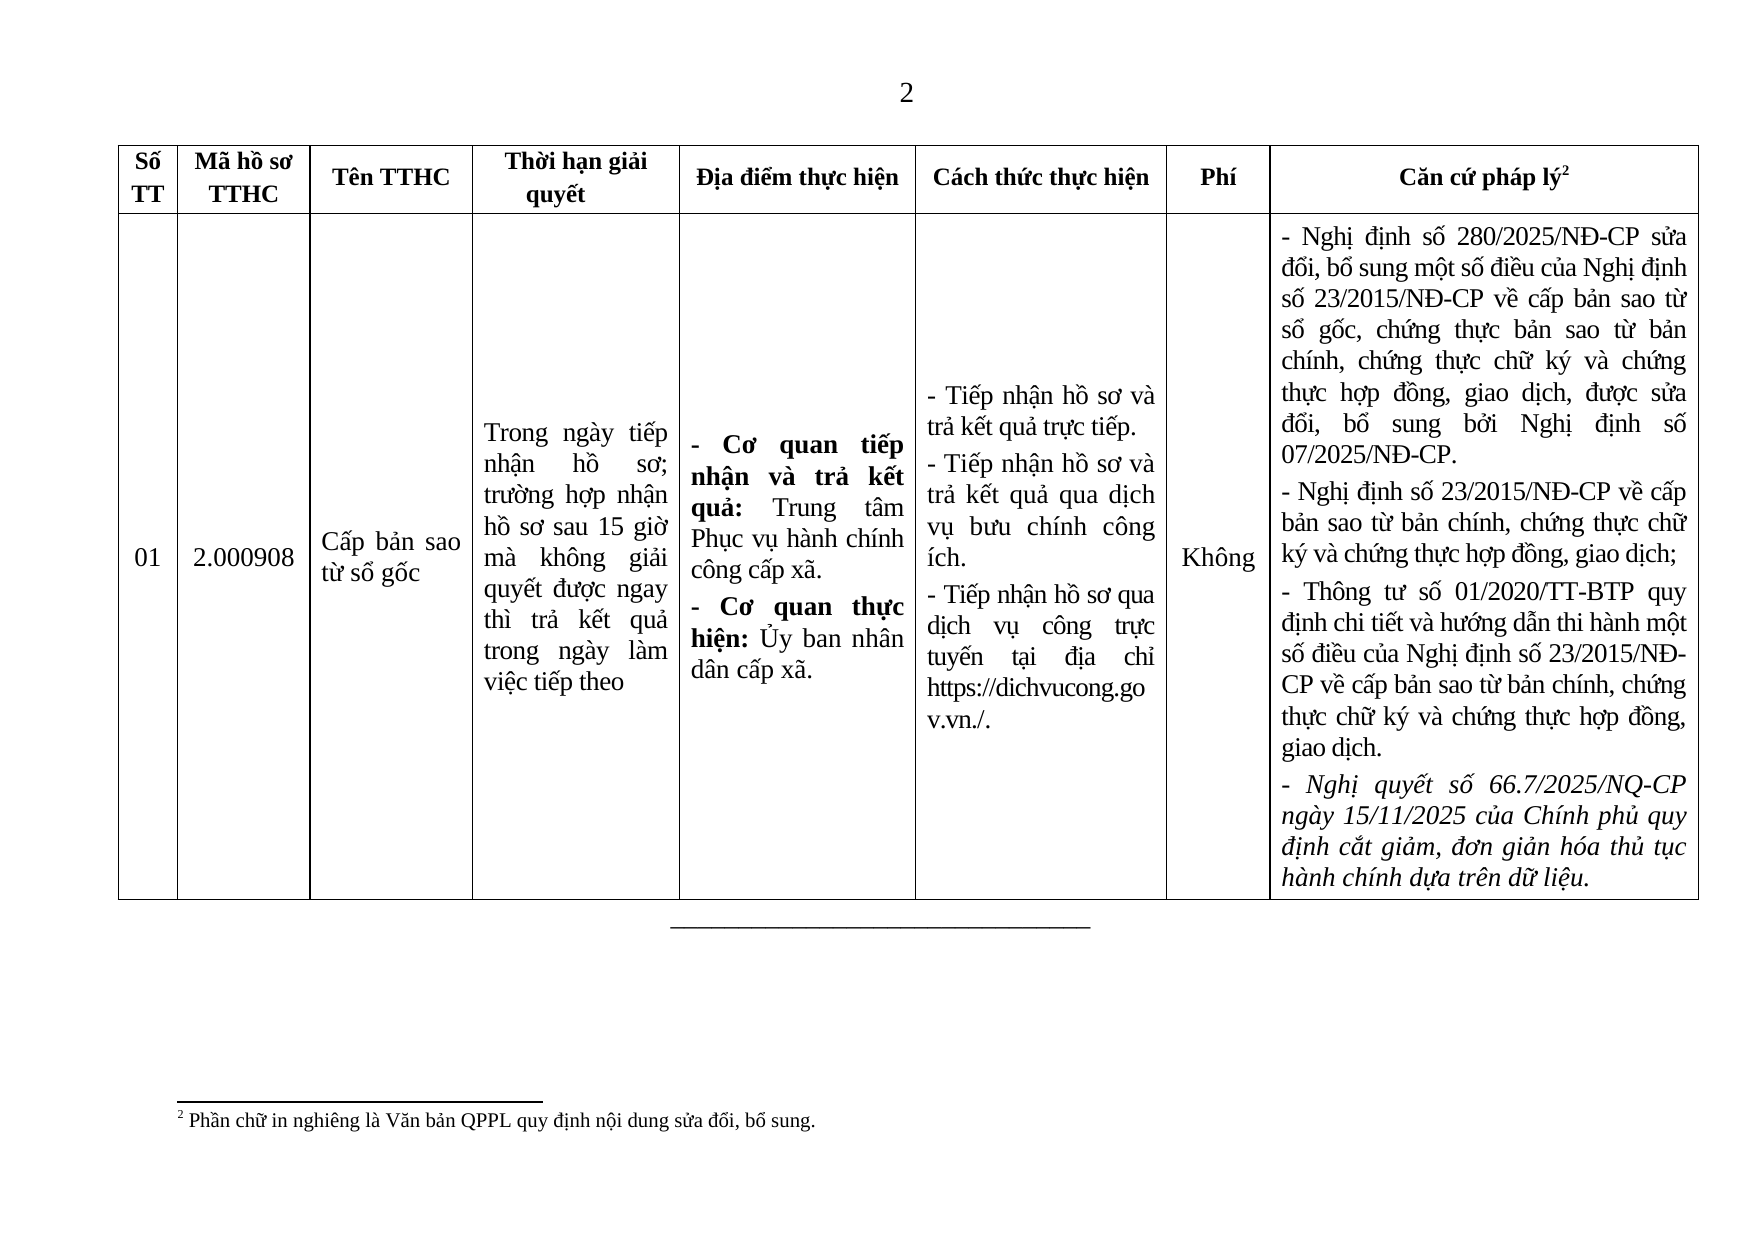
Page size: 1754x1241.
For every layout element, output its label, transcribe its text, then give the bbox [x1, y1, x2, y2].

table_header Mã hồ sơ TTHC [178, 146, 309, 213]
table_cell Trong ngày tiếp nhận hồ sơ; trường hợp nhận hồ sơ sau 15 giờ mà không giải quyết được ngay thì trả kết quả trong ngày làm việc tiếp theo [473, 214, 679, 899]
table_cell 01 [119, 214, 177, 899]
table_cell 2.000908 [178, 214, 309, 899]
table_cell Không [1167, 214, 1269, 899]
table_cell - Tiếp nhận hồ sơ và trả kết quả trực tiếp. - Tiếp nhận hồ sơ và trả kết quả qua dịch vụ bưu chính công ích. - Tiếp nhận hồ sơ qua dịch vụ công trực tuyến tại địa chỉ https://dichvucong.gov.vn./. [916, 214, 1166, 899]
table_header Cách thức thực hiện [916, 146, 1166, 213]
table_cell - Cơ quan tiếp nhận và trả kết quả: Trung tâm Phục vụ hành chính công cấp xã. - Cơ quan thực hiện: Ủy ban nhân dân cấp xã. [680, 214, 915, 899]
table_header Thời hạn giải quyết [473, 146, 679, 213]
table_header Căn cứ pháp lý [1271, 146, 1698, 213]
table_cell Cấp bản sao từ sổ gốc [311, 214, 472, 899]
table_header Địa điểm thực hiện [680, 146, 915, 213]
table_header Tên TTHC [311, 146, 472, 213]
text _______________________________ [177, 900, 1636, 931]
table_cell - Nghị định số 280/2025/NĐ-CP sửa đổi, bổ sung một số điều của Nghị định số 23/2015/NĐ-CP về cấp bản sao từ sổ gốc, chứng thực bản sao từ bản chính, chứng thực chữ ký và chứng thực hợp đồng, giao dịch, được sửa đổi, bổ sung bởi Nghị định số 07/2025/NĐ-CP. - Nghị định số 23/2015/NĐ-CP về cấp bản sao từ bản chính, chứng thực chữ ký và chứng thực hợp đồng, giao dịch; - Thông tư số 01/2020/TT-BTP quy định chi tiết và hướng dẫn thi hành một số điều của Nghị định số 23/2015/NĐ-CP về cấp bản sao từ bản chính, chứng thực chữ ký và chứng thực hợp đồng, giao dịch. - Nghị quyết số 66.7/2025/NQ-CP ngày 15/11/2025 của Chính phủ quy định cắt giảm, đơn giản hóa thủ tục hành chính dựa trên dữ liệu. [1271, 214, 1698, 899]
table_header Số TT [119, 146, 177, 213]
table_header Phí [1167, 146, 1269, 213]
